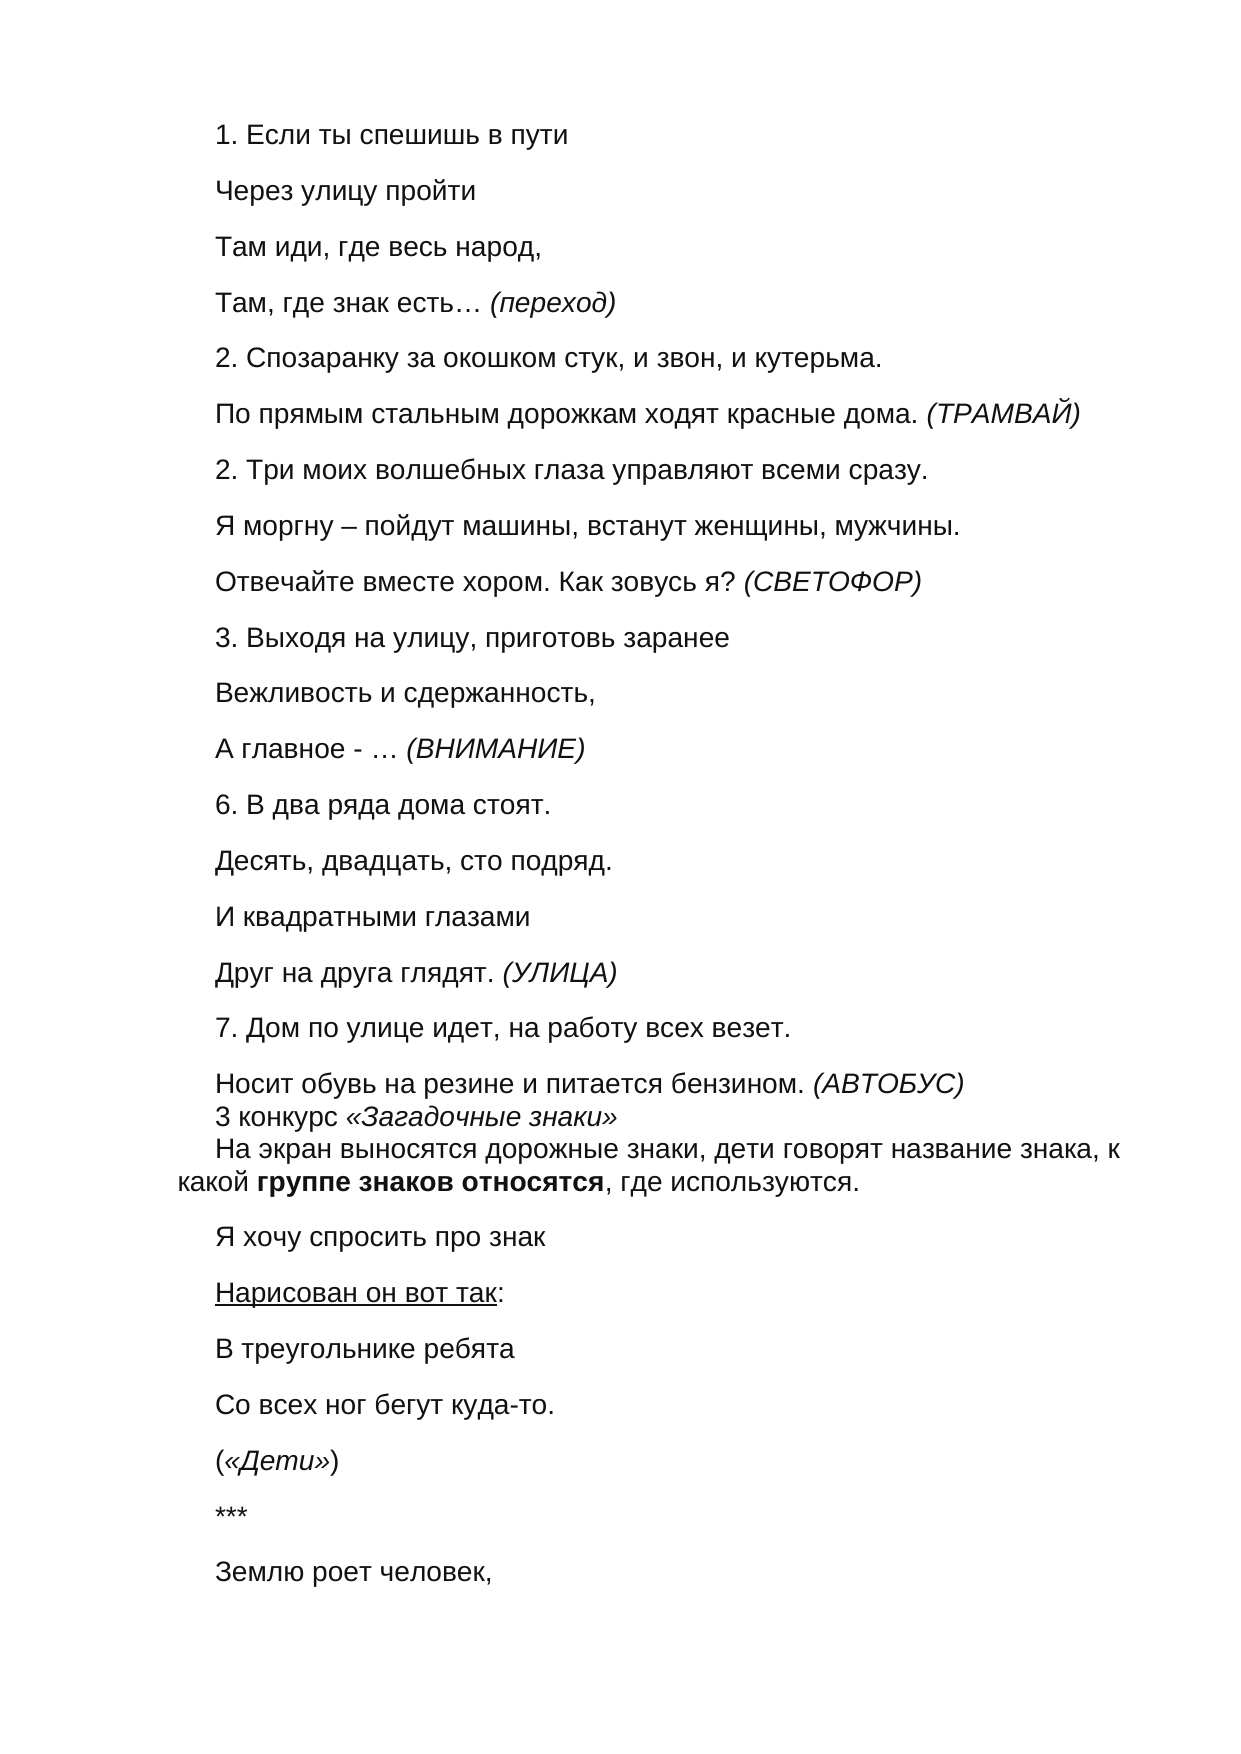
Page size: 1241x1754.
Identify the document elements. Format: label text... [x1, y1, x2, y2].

text Отвечайте вместе хором. Как зовусь я? (СВЕТОФОР) [177, 565, 1152, 597]
text По прямым стальным дорожкам ходят красные дома. (ТРАМВАЙ) [177, 397, 1152, 430]
text *** [177, 1499, 1152, 1532]
text Я моргну – пойдут машины, встанут женщины, мужчины. [177, 509, 1152, 541]
text И квадратными глазами [177, 900, 1152, 932]
text А главное - … (ВНИМАНИЕ) [177, 732, 1152, 765]
text 6. В два ряда дома стоят. [177, 788, 1152, 821]
text Со всех ног бегут куда-то. [177, 1388, 1152, 1420]
text Носит обувь на резине и питается бензином. (АВТОБУС) [177, 1067, 1152, 1100]
text Землю роет человек, [177, 1555, 1152, 1588]
text 3. Выходя на улицу, приготовь заранее [177, 621, 1152, 653]
text 2. Спозаранку за окошком стук, и звон, и кутерьма. [177, 341, 1152, 374]
text 3 конкурс «Загадочные знаки» [177, 1100, 1152, 1132]
text В треугольнике ребята [177, 1332, 1152, 1364]
text Десять, двадцать, сто подряд. [177, 844, 1152, 876]
text На экран выносятся дорожные знаки, дети говорят название знака, к какой группе знаков относятся, где используются. [177, 1132, 1152, 1197]
text Нарисован он вот так: [177, 1276, 1152, 1308]
text Друг на друга глядят. (УЛИЦА) [177, 956, 1152, 988]
text Вежливость и сдержанность, [177, 676, 1152, 709]
text Я хочу спросить про знак [177, 1220, 1152, 1253]
text 2. Три моих волшебных глаза управляют всеми сразу. [177, 453, 1152, 486]
text Там иди, где весь народ, [177, 230, 1152, 262]
text Через улицу пройти [177, 174, 1152, 206]
text («Дети») [177, 1444, 1152, 1476]
text 7. Дом по улице идет, на работу всех везет. [177, 1011, 1152, 1044]
text Там, где знак есть… (переход) [177, 286, 1152, 318]
text 1. Если ты спешишь в пути [177, 118, 1152, 151]
